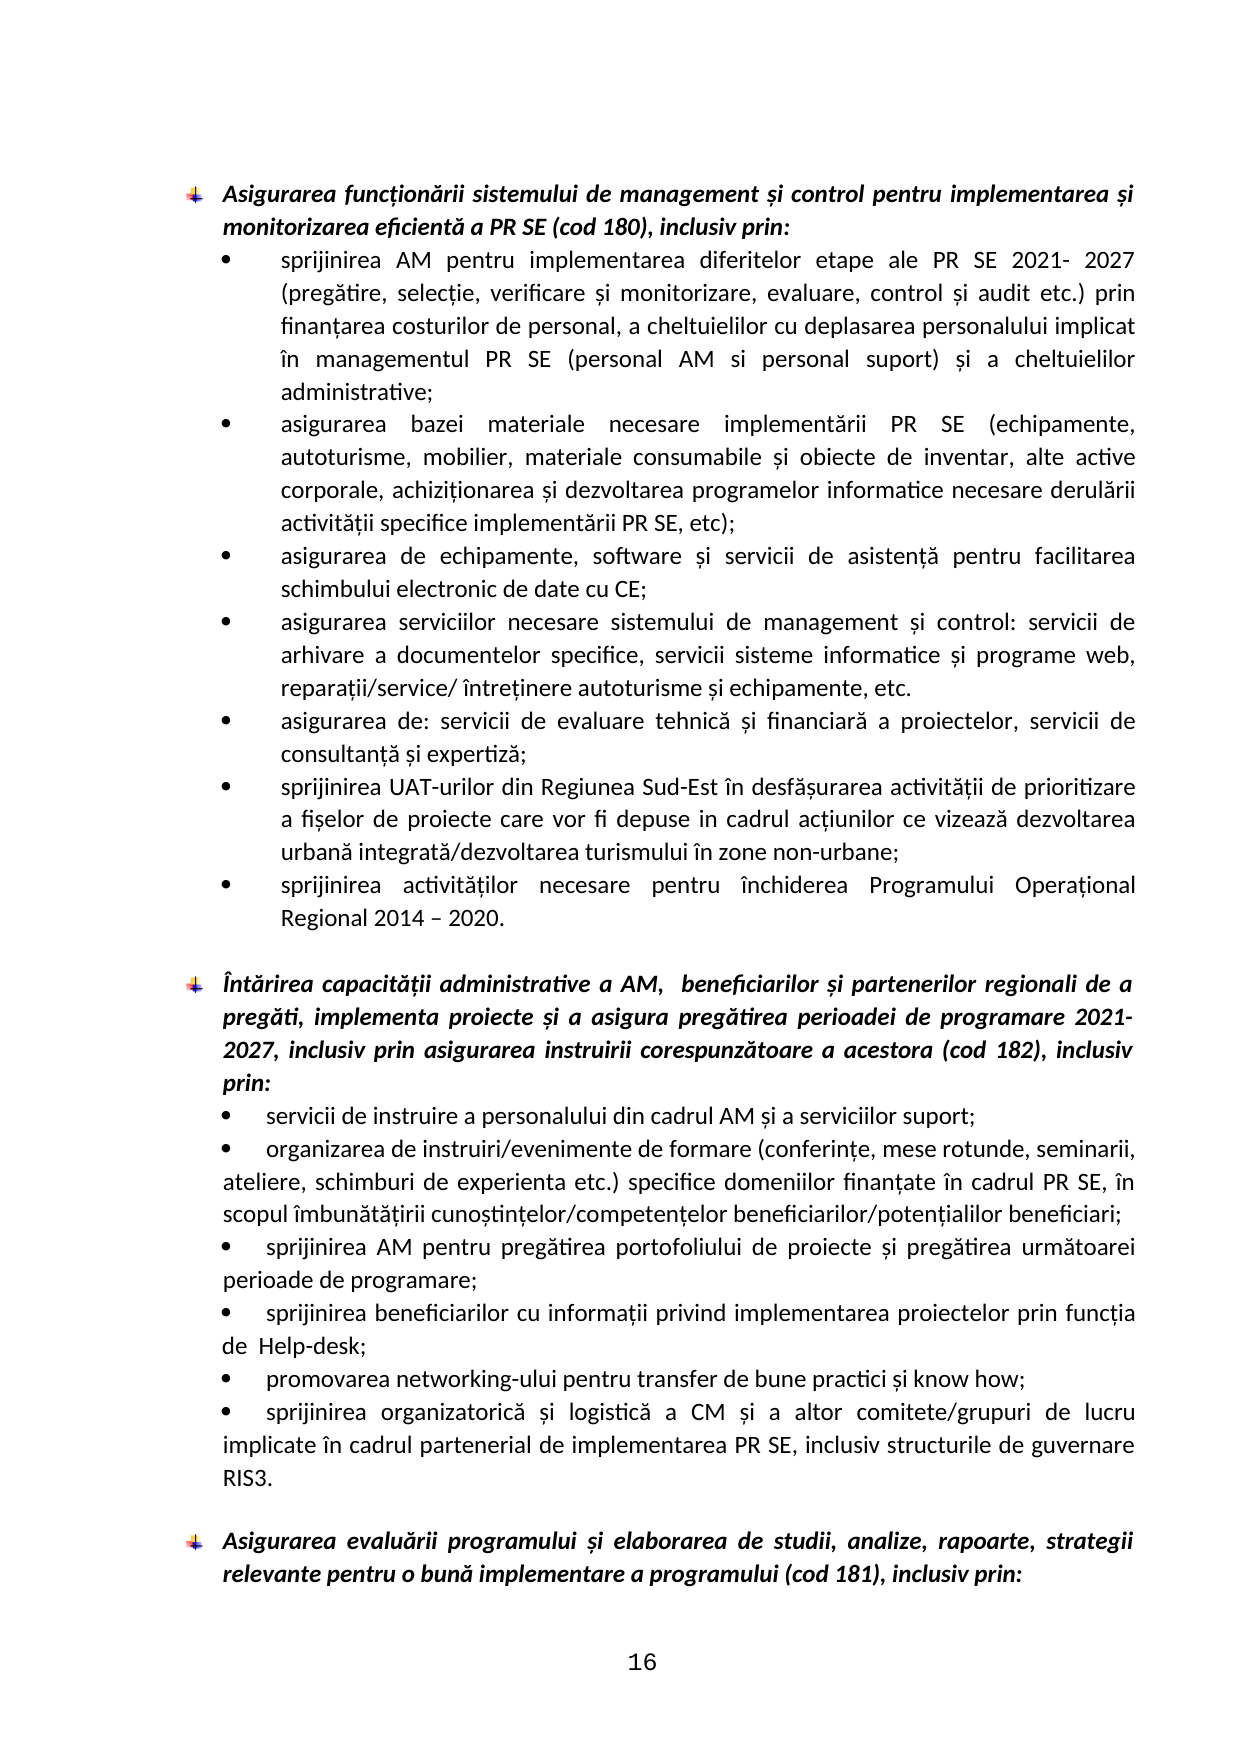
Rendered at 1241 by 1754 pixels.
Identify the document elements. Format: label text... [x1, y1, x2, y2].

list sprijinirea beneficiarilor cu informații privind implementarea proiectelor prin funcția de Help-desk; [222, 1297, 1137, 1361]
list asigurarea serviciilor necesare sistemului de management și control: servicii de arhivare a documentelor specifice, servicii sisteme informatice și programe web, reparații/service/ întreținere autoturisme și echipamente, etc. [222, 606, 1137, 702]
list asigurarea de echipamente, software și servicii de asistență pentru facilitarea schimbului electronic de date cu CE; [222, 540, 1137, 604]
list Întărirea capacității administrative a AM, beneficiarilor și partenerilor regionali de a pregăti, implementa proiecte și a asigura pregătirea perioadei de programare 2021-2027, inclusiv prin asigurarea instruirii corespunzătoare a acestora (cod 182), inclusiv prin: [185, 968, 1137, 1097]
list sprijinirea AM pentru pregătirea portofoliului de proiecte și pregătirea următoarei perioade de programare; [222, 1232, 1137, 1295]
list sprijinirea AM pentru implementarea diferitelor etape ale PR SE 2021- 2027 (pregătire, selecție, verificare și monitorizare, evaluare, control și audit etc.) prin finanțarea costurilor de personal, a cheltuielilor cu deplasarea personalului implicat în managementul PR SE (personal AM si personal suport) și a cheltuielilor administrative; [222, 244, 1137, 406]
list Asigurarea funcționării sistemului de management și control pentru implementarea și monitorizarea eficientă a PR SE (cod 180), inclusiv prin: [185, 178, 1137, 242]
list servicii de instruire a personalului din cadrul AM și a serviciilor suport; [222, 1100, 1137, 1130]
list asigurarea de: servicii de evaluare tehnică și financiară a proiectelor, servicii de consultanță și expertiză; [222, 705, 1137, 768]
picture [186, 975, 203, 993]
list promovarea networking-ului pentru transfer de bune practici și know how; [222, 1363, 1137, 1394]
list sprijinirea activităților necesare pentru închiderea Programului Operațional Regional 2014 – 2020. [222, 869, 1137, 933]
list Asigurarea evaluării programului și elaborarea de studii, analize, rapoarte, strategii relevante pentru o bună implementare a programului (cod 181), inclusiv prin: [185, 1525, 1137, 1589]
list organizarea de instruiri/evenimente de formare (conferințe, mese rotunde, seminarii, ateliere, schimburi de experienta etc.) specifice domeniilor finanțate în cadrul PR SE, în scopul îmbunătățirii cunoștințelor/competențelor beneficiarilor/potențialilor beneficiari; [222, 1133, 1137, 1229]
picture [186, 185, 203, 203]
picture [186, 1533, 203, 1550]
list sprijinirea organizatorică și logistică a CM și a altor comitete/grupuri de lucru implicate în cadrul partenerial de implementarea PR SE, inclusiv structurile de guvernare RIS3. [222, 1396, 1137, 1492]
list sprijinirea UAT-urilor din Regiunea Sud-Est în desfășurarea activității de prioritizare a fișelor de proiecte care vor fi depuse in cadrul acțiunilor ce vizează dezvoltarea urbană integrată/dezvoltarea turismului în zone non-urbane; [222, 771, 1137, 867]
list asigurarea bazei materiale necesare implementării PR SE (echipamente, autoturisme, mobilier, materiale consumabile și obiecte de inventar, alte active corporale, achiziționarea și dezvoltarea programelor informatice necesare derulării activității specifice implementării PR SE, etc); [222, 409, 1137, 538]
